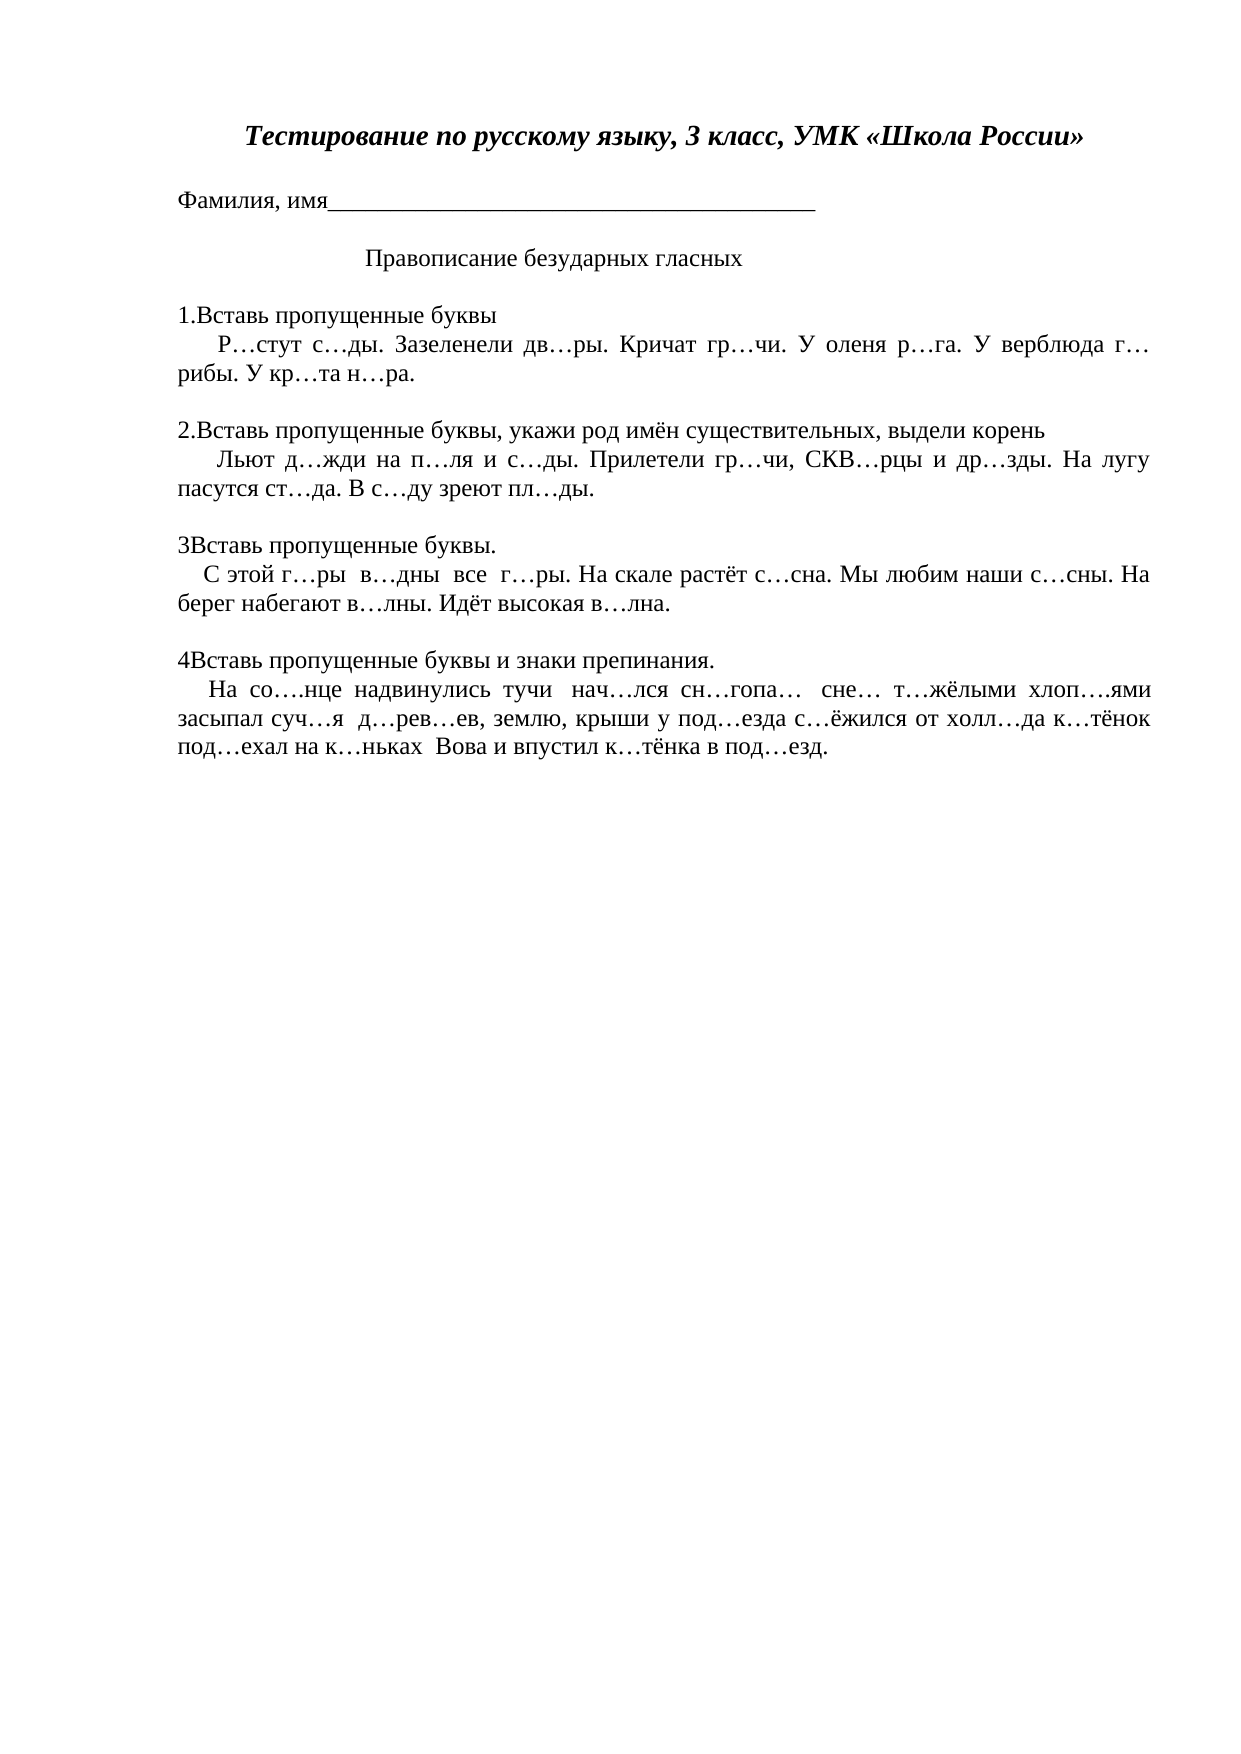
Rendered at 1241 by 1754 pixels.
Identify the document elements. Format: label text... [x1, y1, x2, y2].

text Льют д…жди на п…ля и с…ды. Прилетели гр…чи, СКВ…рцы и др…зды. На лугу пасутся ст…да. В с…ду зреют пл…ды. [177, 444, 1152, 501]
text 1.Вставь пропущенные буквы [177, 300, 1152, 329]
text Фамилия, имя_______________________________________ [177, 185, 1152, 214]
text Р…стут с…ды. Зазеленели дв…ры. Кричат гр…чи. У оленя р…га. У верблюда г…рибы. У кр…та н…ра. [177, 329, 1152, 386]
text Тестирование по русскому языку, 3 класс, УМК «Школа России» [177, 118, 1152, 152]
text 3Вставь пропущенные буквы. [177, 530, 1152, 559]
text С этой г…ры в…дны все г…ры. На скале растёт с…сна. Мы любим наши с…сны. На берег набегают в…лны. Идёт высокая в…лна. [177, 559, 1152, 616]
text 4Вставь пропущенные буквы и знаки препинания. [177, 645, 1152, 674]
text Правописание безударных гласных [177, 243, 1152, 271]
text На со….нце надвинулись тучи нач…лся сн…гопа… сне… т…жёлыми хлоп….ями засыпал суч…я д…рев…ев, землю, крыши у под…езда с…ёжился от холл…да к…тёнок под…ехал на к…ньках Вова и впустил к…тёнка в под…езд. [177, 674, 1152, 760]
text 2.Вставь пропущенные буквы, укажи род имён существительных, выдели корень [177, 415, 1152, 444]
